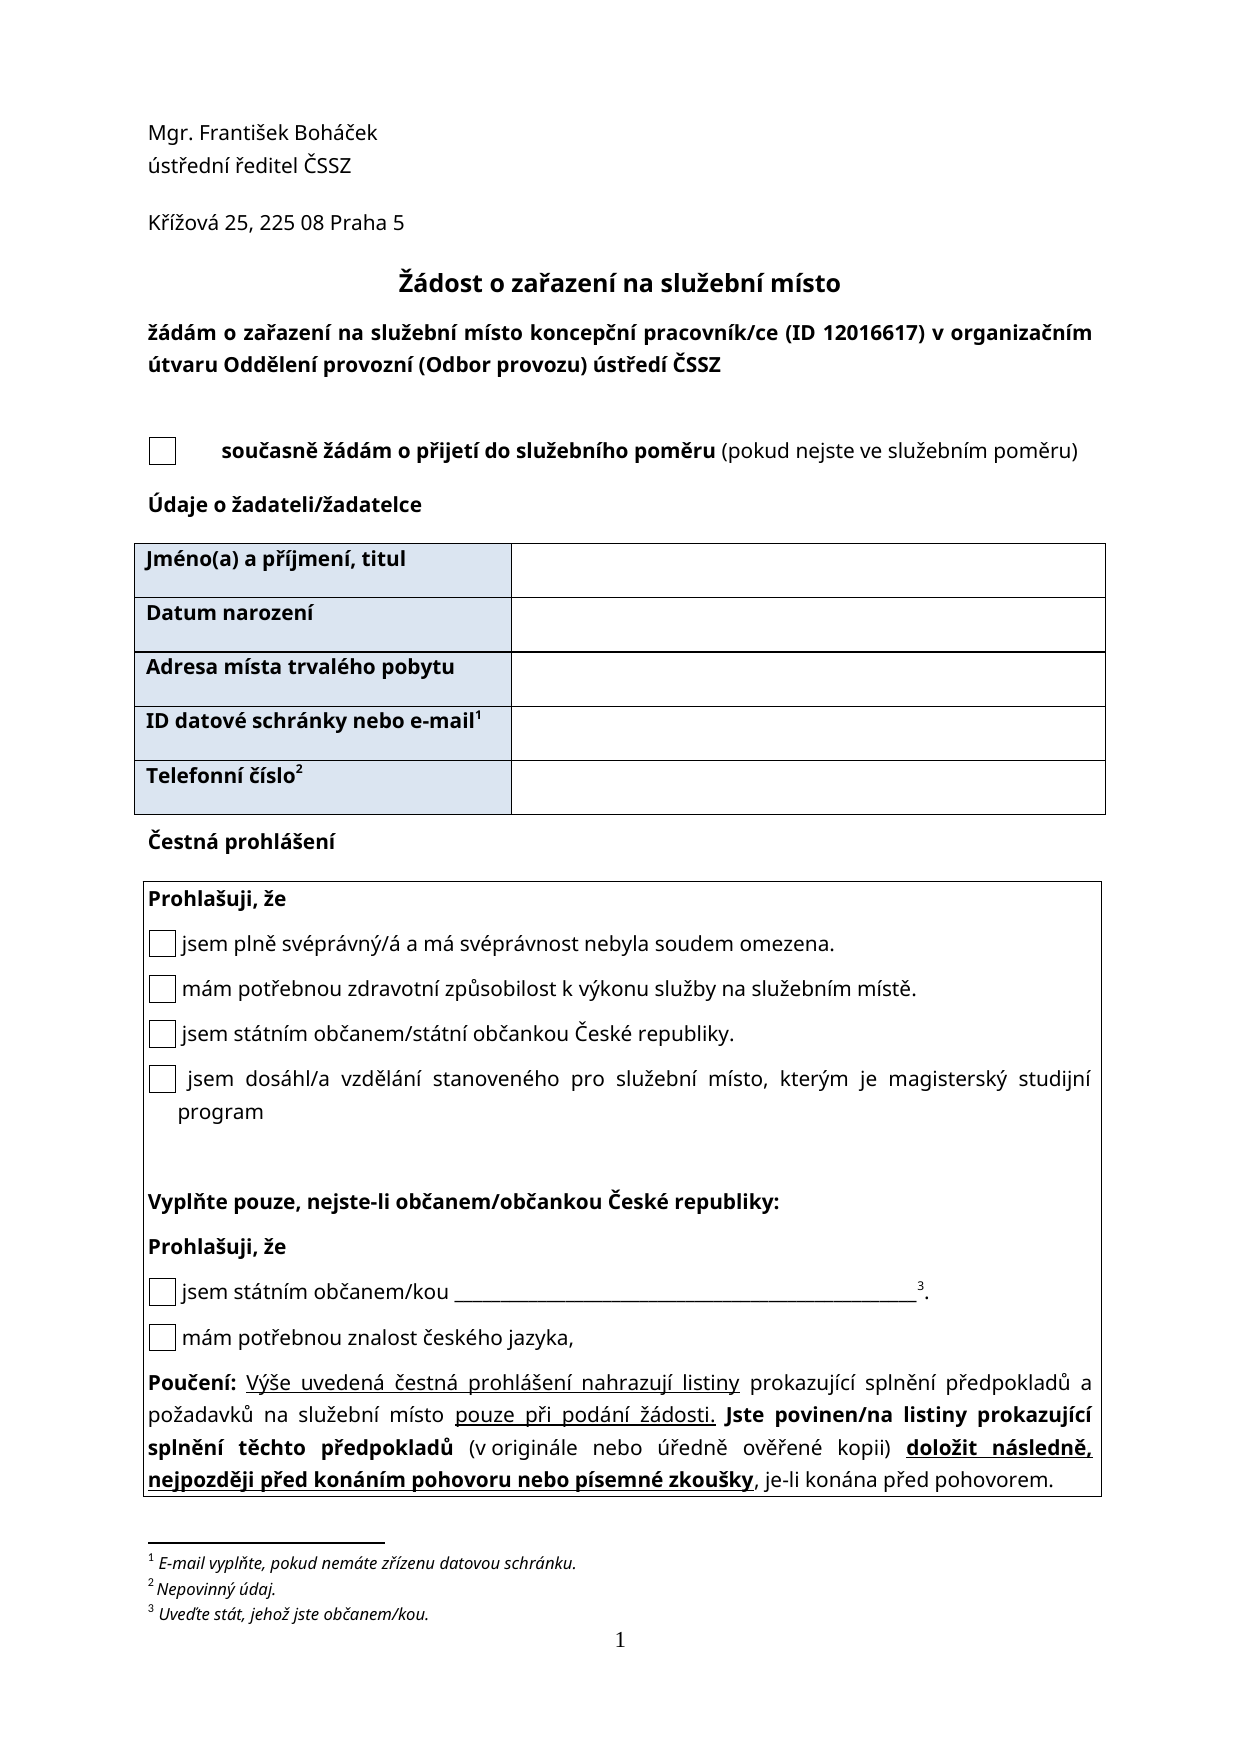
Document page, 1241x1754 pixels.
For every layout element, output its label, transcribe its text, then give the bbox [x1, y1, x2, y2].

table_cell ID datové schránky nebo e-mail [135, 707, 511, 760]
text jsem státním občanem/státní občankou České republiky. [144, 1016, 1101, 1048]
text současně žádám o přijetí do služebního poměru (pokud nejste ve služebním poměru) [148, 436, 1092, 465]
text jsem plně svéprávný/á a má svéprávnost nebyla soudem omezena. [144, 926, 1101, 958]
text Křížová 25, 225 08 Praha 5 [148, 208, 1092, 237]
text jsem státním občanem/kou __________________________________________________. [144, 1274, 1101, 1306]
table_cell [512, 598, 1105, 651]
table_header [512, 544, 1105, 597]
text Prohlašuji, že [144, 1229, 1101, 1261]
text Prohlašuji, že [144, 882, 1101, 912]
table_header Jméno(a) a příjmení, titul [135, 544, 511, 597]
text mám potřebnou znalost českého jazyka, [144, 1319, 1101, 1351]
table_cell Adresa místa trvalého pobytu [135, 653, 511, 706]
text Poučení: Výše uvedená čestná prohlášení nahrazují listiny prokazující splnění předpokladů a požadavků na služební místo pouze při podání žádosti. Jste povinen/na listiny prokazující splnění těchto předpokladů (v originále nebo úředně ověřené kopii) doložit následně, nejpozději před konáním pohovoru nebo písemné zkoušky, je-li konána před pohovorem. [144, 1364, 1101, 1496]
table_cell [512, 707, 1105, 760]
table_cell [512, 761, 1105, 814]
text jsem dosáhl/a vzdělání stanoveného pro služební místo, kterým je magisterský studijní program [144, 1061, 1101, 1126]
text Čestná prohlášení [148, 827, 1092, 856]
table_cell Telefonní číslo [135, 761, 511, 814]
text Žádost o zařazení na služební místo [148, 266, 1092, 300]
table_cell Datum narození [135, 598, 511, 651]
table_cell [512, 653, 1105, 706]
text mám potřebnou zdravotní způsobilost k výkonu služby na služebním místě. [144, 971, 1101, 1003]
text žádám o zařazení na služební místo koncepční pracovník/ce (ID 12016617) v organizačním útvaru Oddělení provozní (Odbor provozu) ústředí ČSSZ [148, 318, 1092, 411]
text ústřední ředitel ČSSZ [148, 151, 1092, 179]
text Vyplňte pouze, nejste-li občanem/občankou České republiky: [144, 1184, 1101, 1216]
text Mgr. František Boháček [148, 118, 1092, 147]
text Údaje o žadateli/žadatelce [148, 490, 1092, 518]
